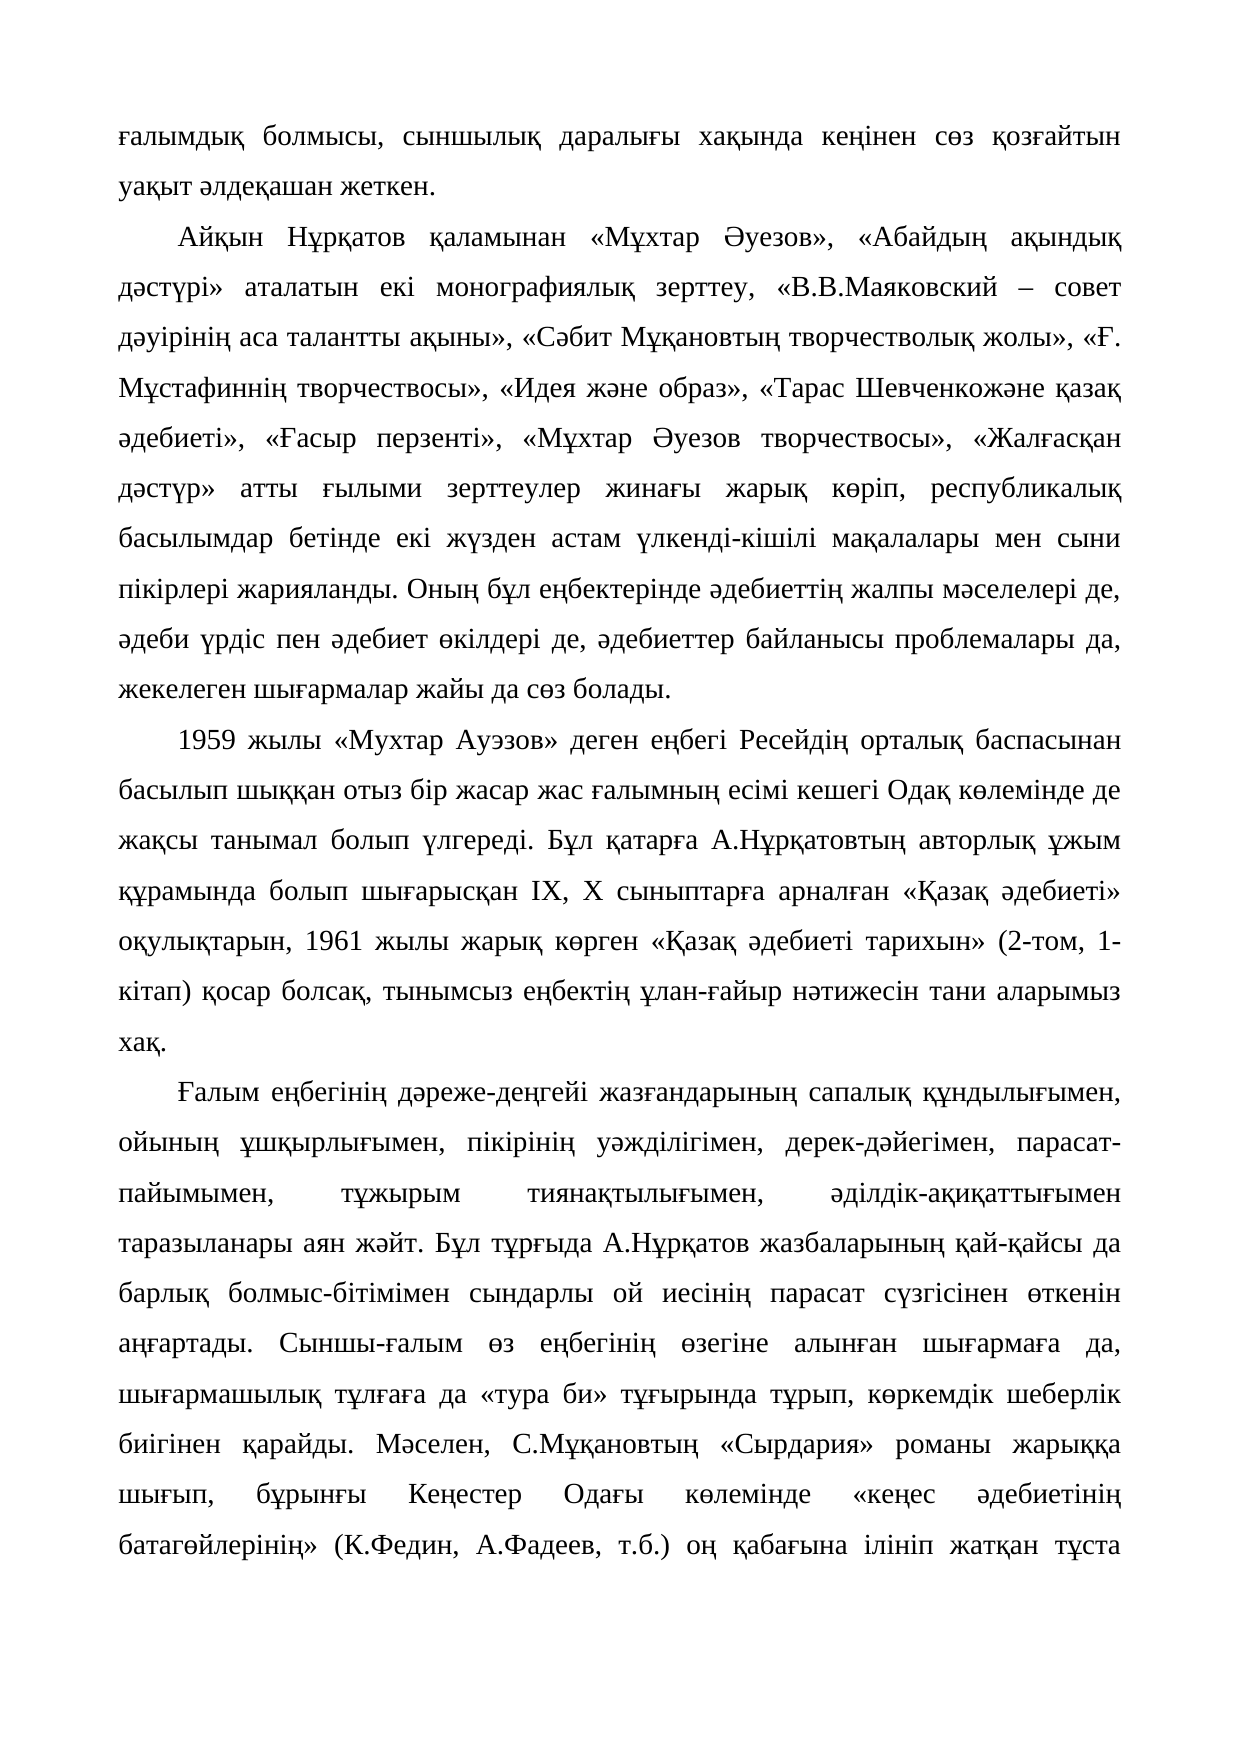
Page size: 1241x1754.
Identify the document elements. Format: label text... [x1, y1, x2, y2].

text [118, 118, 1122, 202]
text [118, 1074, 1122, 1560]
text 1959 жылы «Мухтар Ауэзов» деген еңбегi Ресейдiң орталық баспасынан басылып шыққан отыз бiр жасар жас ғалымның есiмi кешегi Одақ көлемiнде де жақсы танымал болып үлгередi. Бұл қатарға А.Нұрқатовтың авторлық ұжым құрамында болып шығарысқан IX, X сыныптарға арналған «Қазақ әдебиетi» оқулықтарын, 1961 жылы жарық көрген «Қазақ әдебиетi тарихын» (2-том, 1-кiтап) қосар болсақ, тынымсыз еңбектiң ұлан-ғайыр нәтижесiн тани аларымыз хақ. [118, 722, 1122, 1057]
text Айқын Нұрқатов қаламынан «Мұхтар Әуезов», «Абайдың ақындық дәстүрi» аталатын екi монографиялық зерттеу, «В.В.Маяковский – совет дәуiрiнiң аса талантты ақыны», «Сәбит Мұқановтың творчестволық жолы», «Ғ. Мұстафиннiң творчествосы», «Идея және образ», «Тарас Шевченкожәне қазақ әдебиетi», «Ғасыр перзентi», «Мұхтар Әуезов творчествосы», «Жалғасқан дәстүр» атты ғылыми зерттеулер жинағы жарық көрiп, республикалық басылымдар бетiнде екi жүзден астам үлкендi-кiшiлi мақалалары мен сыни пiкiрлерi жарияланды. Оның бұл еңбектерiнде әдебиеттiң жалпы мәселелерi де, әдеби үрдiс пен әдебиет өкiлдерi де, әдебиеттер байланысы проблемалары да, жекелеген шығармалар жайы да сөз болады. [118, 219, 1122, 705]
